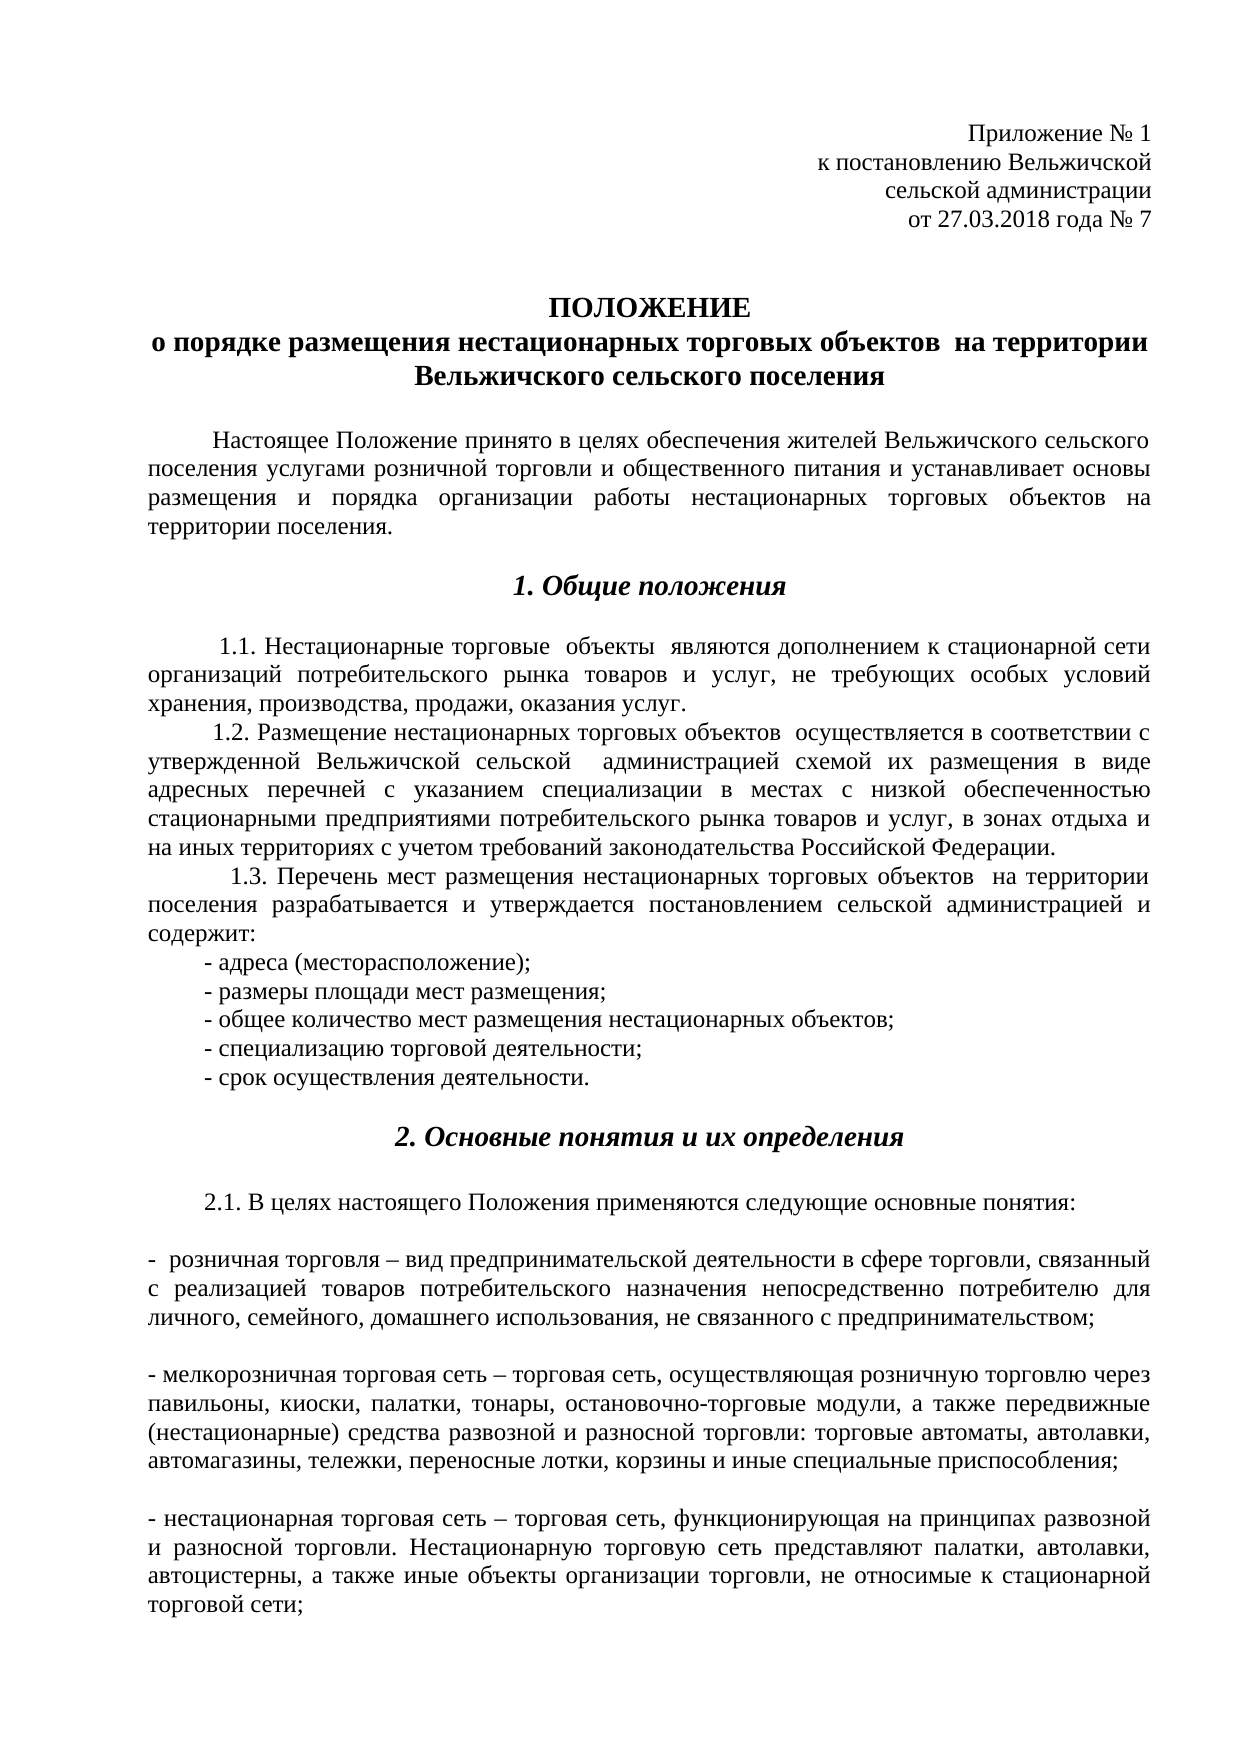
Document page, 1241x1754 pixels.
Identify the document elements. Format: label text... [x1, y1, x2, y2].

text - общее количество мест размещения нестационарных объектов; [148, 1004, 1152, 1033]
text 1.3. Перечень мест размещения нестационарных торговых объектов на территории поселения разрабатывается и утверждается постановлением сельской администрацией и содержит: [148, 861, 1152, 947]
text - срок осуществления деятельности. [148, 1062, 1152, 1091]
text о порядке размещения нестационарных торговых объектов на территории Вельжичского сельского поселения [148, 324, 1152, 391]
text 2.1. В целях настоящего Положения применяются следующие основные понятия: [148, 1187, 1152, 1215]
text ПОЛОЖЕНИЕ [148, 291, 1152, 324]
text - специализацию торговой деятельности; [148, 1033, 1152, 1062]
text 1. Общие положения [148, 568, 1152, 602]
text Настоящее Положение принято в целях обеспечения жителей Вельжичского сельского поселения услугами розничной торговли и общественного питания и устанавливает основы размещения и порядка организации работы нестационарных торговых объектов на территории поселения. [148, 425, 1152, 540]
text - мелкорозничная торговая сеть – торговая сеть, осуществляющая розничную торговлю через павильоны, киоски, палатки, тонары, остановочно-торговые модули, а также передвижные (нестационарные) средства развозной и разносной торговли: торговые автоматы, автолавки, автомагазины, тележки, переносные лотки, корзины и иные специальные приспособления; [148, 1359, 1152, 1474]
text - адреса (месторасположение); [148, 947, 1152, 976]
text - нестационарная торговая сеть – торговая сеть, функционирующая на принципах развозной и разносной торговли. Нестационарную торговую сеть представляют палатки, автолавки, автоцистерны, а также иные объекты организации торговли, не относимые к стационарной торговой сети; [148, 1503, 1152, 1618]
text 1.2. Размещение нестационарных торговых объектов осуществляется в соответствии с утвержденной Вельжичской сельской администрацией схемой их размещения в виде адресных перечней с указанием специализации в местах с низкой обеспеченностью стационарными предприятиями потребительского рынка товаров и услуг, в зонах отдыха и на иных территориях с учетом требований законодательства Российской Федерации. [148, 717, 1152, 861]
text - размеры площади мест размещения; [148, 976, 1152, 1004]
text - розничная торговля – вид предпринимательской деятельности в сфере торговли, связанный с реализацией товаров потребительского назначения непосредственно потребителю для личного, семейного, домашнего использования, не связанного с предпринимательством; [148, 1244, 1152, 1330]
text Приложение № 1 [148, 118, 1152, 147]
text сельской администрации [148, 176, 1152, 204]
text к постановлению Вельжичской [148, 147, 1152, 176]
text от 27.03.2018 года № 7 [148, 204, 1152, 233]
text 2. Основные понятия и их определения [148, 1119, 1152, 1153]
text 1.1. Нестационарные торговые объекты являются дополнением к стационарной сети организаций потребительского рынка товаров и услуг, не требующих особых условий хранения, производства, продажи, оказания услуг. [148, 631, 1152, 717]
